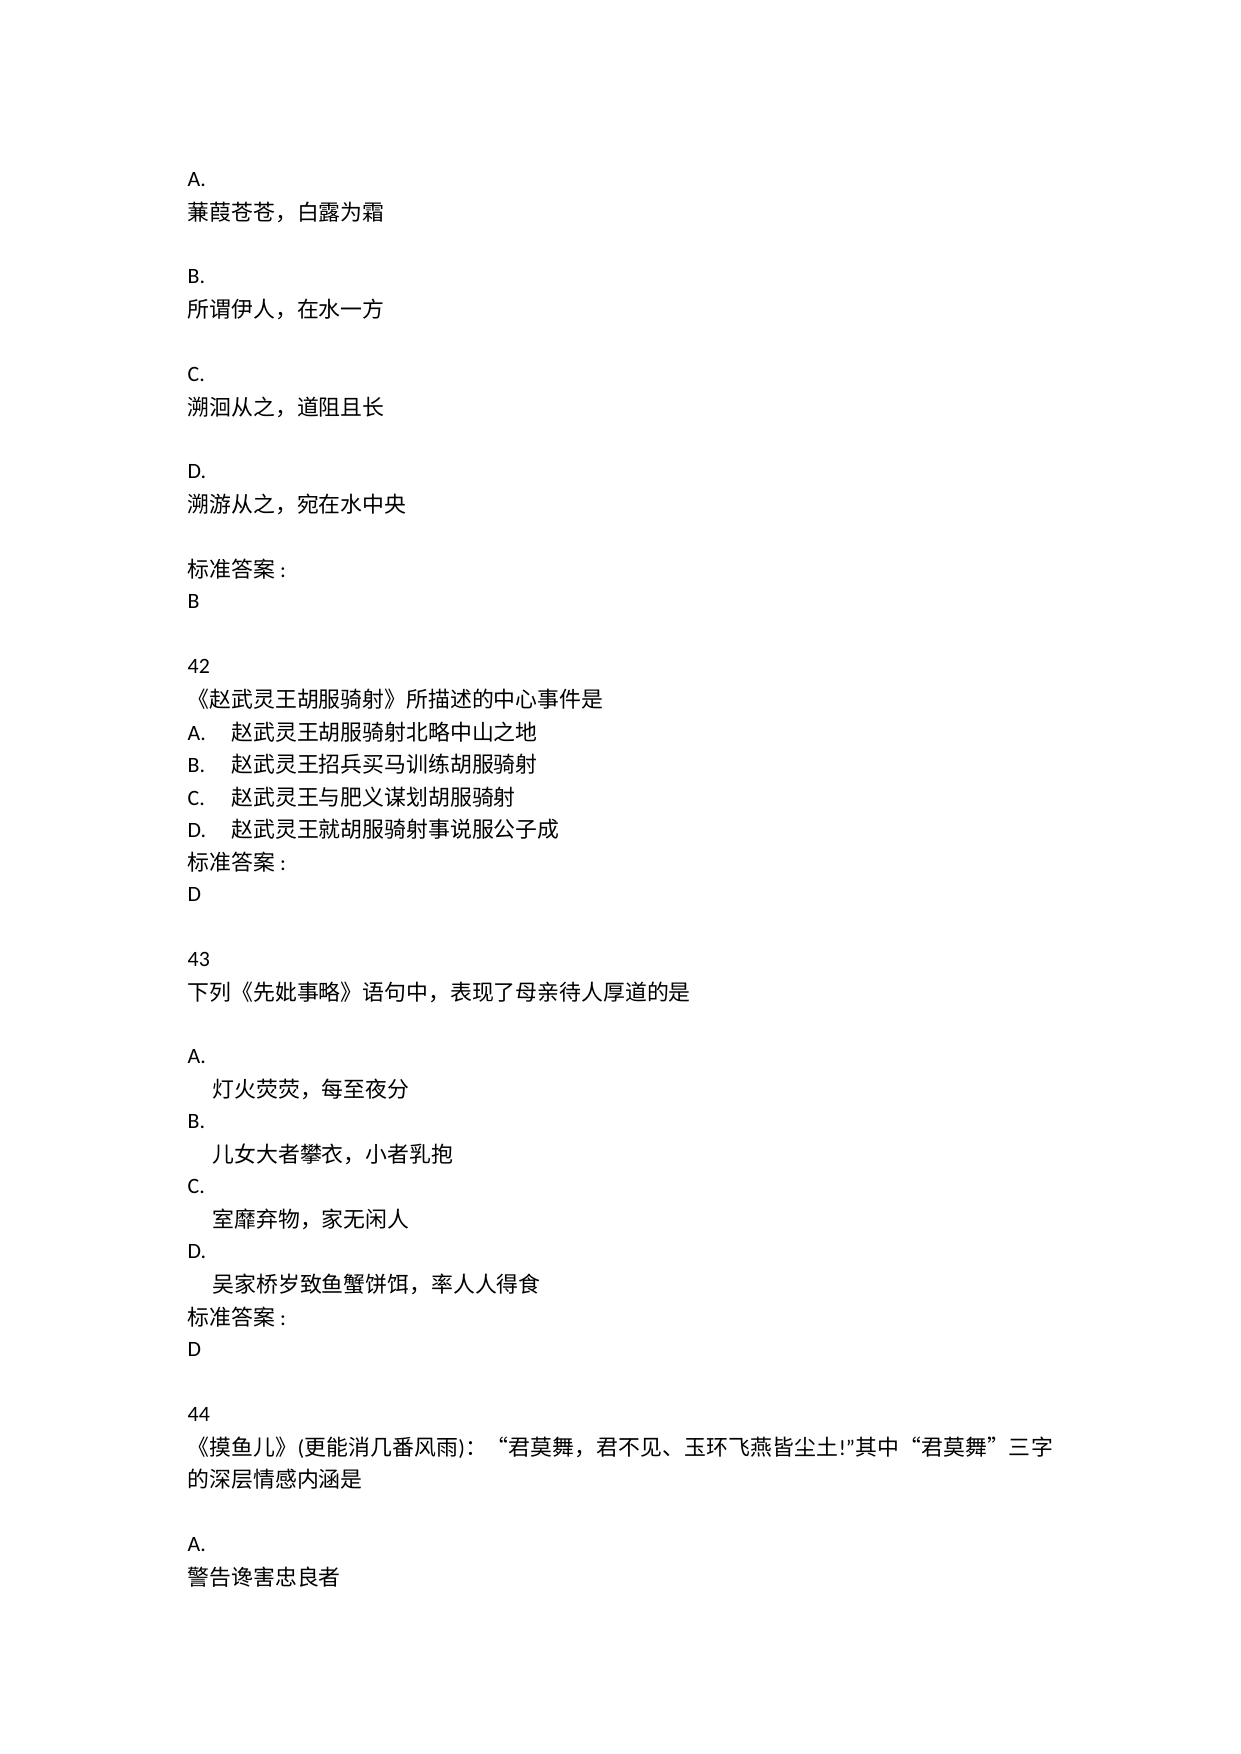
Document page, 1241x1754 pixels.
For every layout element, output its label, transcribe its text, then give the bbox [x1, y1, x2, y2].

text D. 赵武灵王就胡服骑射事说服公子成 [187, 812, 1053, 844]
text 42 [187, 649, 1053, 682]
text D. [187, 1234, 1053, 1267]
text C. [187, 1169, 1053, 1202]
text B. [187, 1104, 1053, 1137]
text D [187, 1332, 1053, 1364]
text 室靡弃物，家无闲人 [187, 1202, 1053, 1234]
text D. [187, 454, 1053, 487]
text D [187, 877, 1053, 909]
text 标准答案 : [187, 844, 1053, 877]
text A. [187, 1527, 1053, 1559]
text 标准答案 : [187, 552, 1053, 584]
text A. 赵武灵王胡服骑射北略中山之地 [187, 714, 1053, 747]
text B. 赵武灵王招兵买马训练胡服骑射 [187, 747, 1053, 779]
text 43 [187, 942, 1053, 974]
text C. 赵武灵王与肥义谋划胡服骑射 [187, 779, 1053, 812]
text 标准答案 : [187, 1299, 1053, 1332]
text A. [187, 162, 1053, 194]
text B. [187, 259, 1053, 292]
text C. [187, 357, 1053, 389]
text 儿女大者攀衣，小者乳抱 [187, 1137, 1053, 1169]
text 《摸鱼儿》(更能消几番风雨)：“君莫舞，君不见、玉环飞燕皆尘土!”其中“君莫舞”三字的深层情感内涵是 [187, 1429, 1053, 1494]
text B [187, 584, 1053, 617]
text A. [187, 1039, 1053, 1072]
text 灯火荧荧，每至夜分 [187, 1072, 1053, 1104]
text 《赵武灵王胡服骑射》所描述的中心事件是 [187, 682, 1053, 714]
text 警告谗害忠良者 [187, 1559, 1053, 1592]
text 44 [187, 1397, 1053, 1429]
text 所谓伊人，在水一方 [187, 292, 1053, 324]
text 下列《先妣事略》语句中，表现了母亲待人厚道的是 [187, 974, 1053, 1007]
text 蒹葭苍苍，白露为霜 [187, 194, 1053, 227]
text 吴家桥岁致鱼蟹饼饵，率人人得食 [187, 1267, 1053, 1299]
text 溯洄从之，道阻且长 [187, 389, 1053, 422]
text 溯游从之，宛在水中央 [187, 487, 1053, 519]
